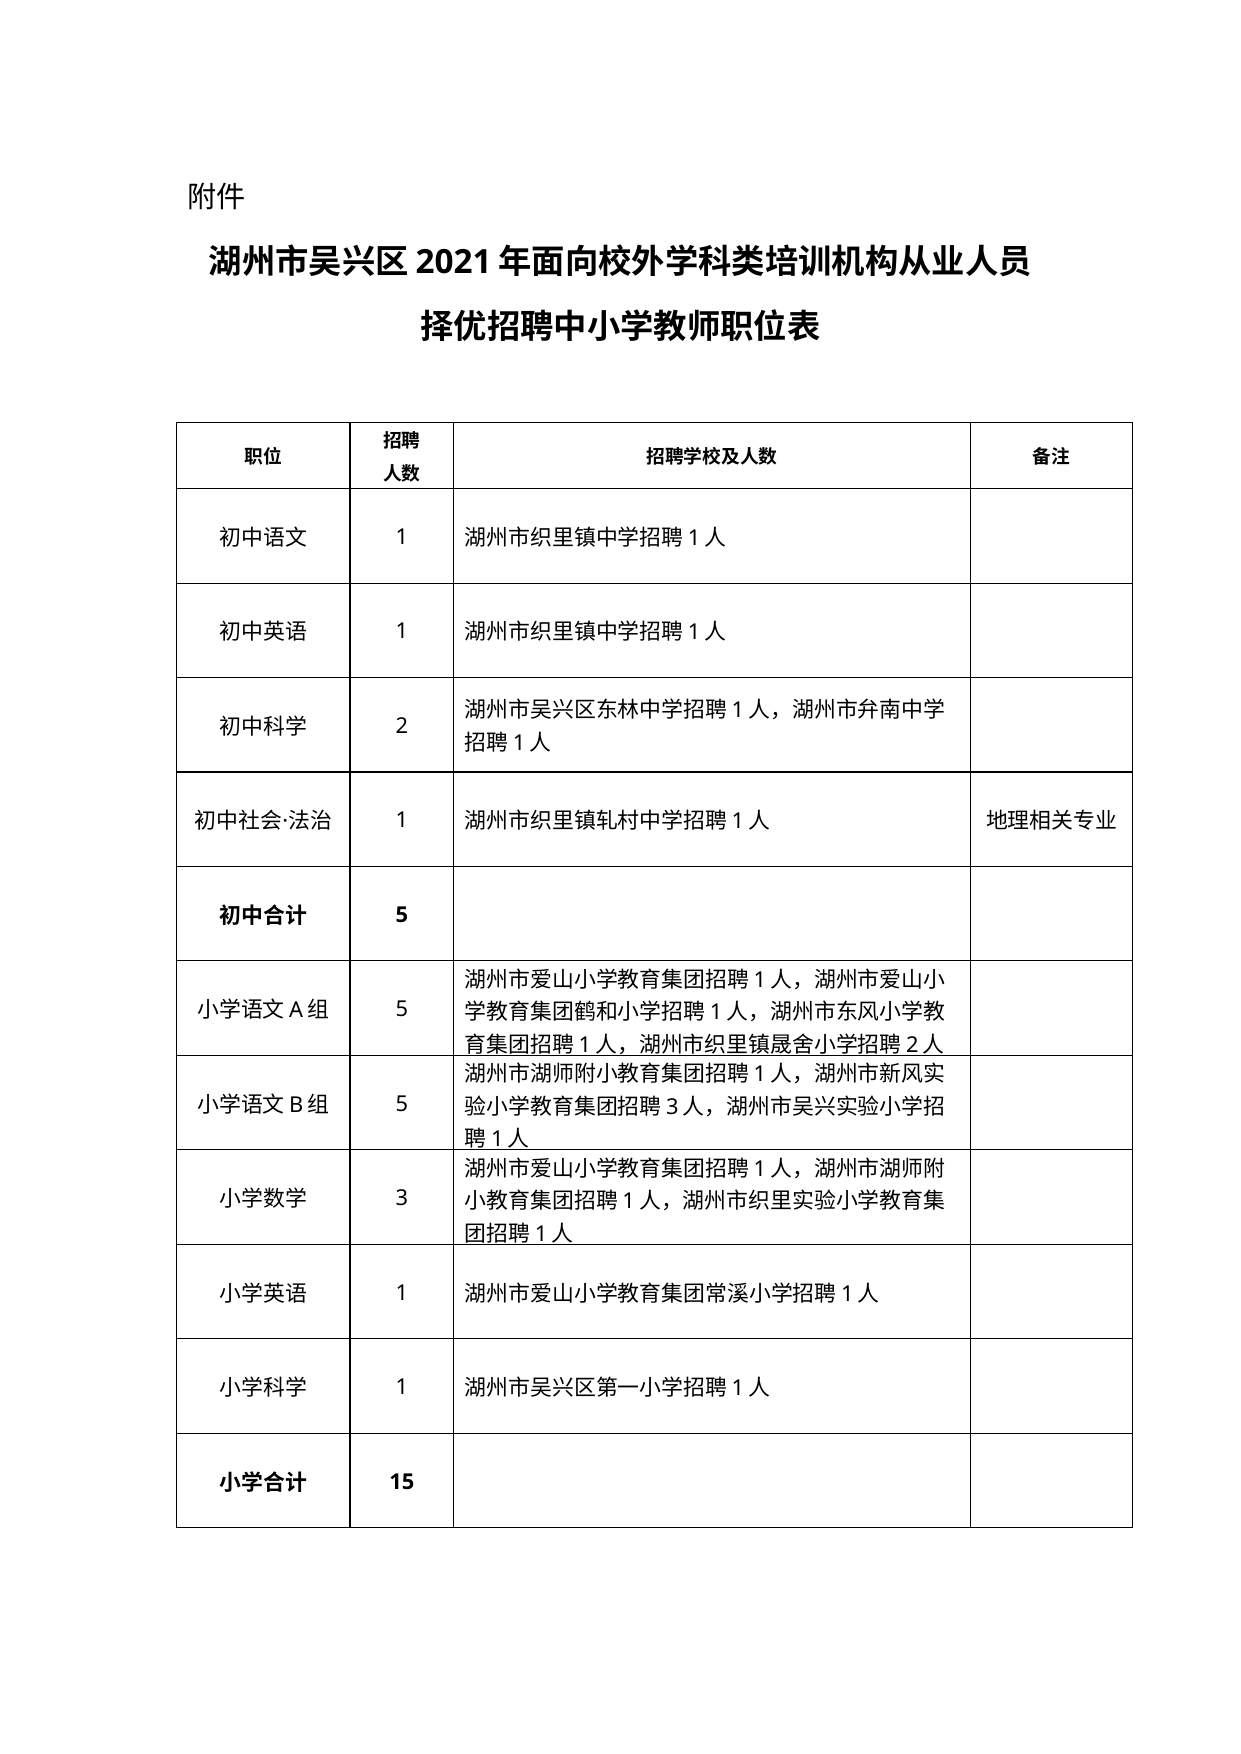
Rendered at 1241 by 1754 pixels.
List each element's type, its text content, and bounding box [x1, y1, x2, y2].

table_cell [971, 489, 1132, 582]
table_cell 湖州市爱山小学教育集团常溪小学招聘1人 [454, 1245, 970, 1338]
table_cell [454, 1434, 970, 1527]
table_header 职位 [177, 423, 349, 488]
table_cell 初中科学 [177, 678, 349, 771]
table_cell 1 [351, 1339, 453, 1433]
table_header 招聘学校及人数 [454, 423, 970, 488]
table_cell 湖州市织里镇中学招聘1人 [454, 584, 970, 677]
table_cell [971, 1245, 1132, 1338]
table_cell 1 [351, 1245, 453, 1338]
table_cell 5 [351, 867, 453, 960]
table_cell [971, 1339, 1132, 1433]
table_cell 湖州市织里镇中学招聘1人 [454, 489, 970, 582]
table_cell [454, 867, 970, 960]
text 湖州市吴兴区2021年面向校外学科类培训机构从业人员 择优招聘中小学教师职位表 [187, 227, 1053, 357]
table_cell 15 [351, 1434, 453, 1527]
table_cell 湖州市爱山小学教育集团招聘1人，湖州市湖师附小教育集团招聘1人，湖州市织里实验小学教育集团招聘1人 [454, 1150, 970, 1244]
table_cell [971, 1434, 1132, 1527]
table_cell 小学合计 [177, 1434, 349, 1527]
table_cell 初中社会·法治 [177, 773, 349, 866]
table_cell [971, 1150, 1132, 1244]
table_cell 小学数学 [177, 1150, 349, 1244]
table_cell 湖州市吴兴区第一小学招聘1人 [454, 1339, 970, 1433]
table_cell 小学语文B组 [177, 1056, 349, 1149]
table_cell [971, 584, 1132, 677]
table_cell 5 [351, 961, 453, 1055]
table_cell [971, 961, 1132, 1055]
table_cell [971, 1056, 1132, 1149]
table_cell 初中语文 [177, 489, 349, 582]
table_cell 小学英语 [177, 1245, 349, 1338]
table_cell 小学科学 [177, 1339, 349, 1433]
table_cell 3 [351, 1150, 453, 1244]
table_cell 湖州市吴兴区东林中学招聘1人，湖州市弁南中学招聘1人 [454, 678, 970, 771]
table_cell [971, 867, 1132, 960]
table_cell 5 [351, 1056, 453, 1149]
table_cell 2 [351, 678, 453, 771]
text 附件 [187, 162, 1053, 227]
table_cell 湖州市织里镇轧村中学招聘1人 [454, 773, 970, 866]
table_cell 初中合计 [177, 867, 349, 960]
table_cell 小学语文A组 [177, 961, 349, 1055]
table_cell 1 [351, 773, 453, 866]
table_header 招聘 人数 [351, 423, 453, 488]
table_cell [971, 678, 1132, 771]
table_cell 初中英语 [177, 584, 349, 677]
table_cell 湖州市爱山小学教育集团招聘1人，湖州市爱山小学教育集团鹤和小学招聘1人，湖州市东风小学教育集团招聘1人，湖州市织里镇晟舍小学招聘2人 [454, 961, 970, 1055]
table_cell 地理相关专业 [971, 773, 1132, 866]
table_cell 1 [351, 584, 453, 677]
table_cell 湖州市湖师附小教育集团招聘1人，湖州市新风实验小学教育集团招聘3人，湖州市吴兴实验小学招聘1人 [454, 1056, 970, 1149]
table_cell 1 [351, 489, 453, 582]
table_header 备注 [971, 423, 1132, 488]
